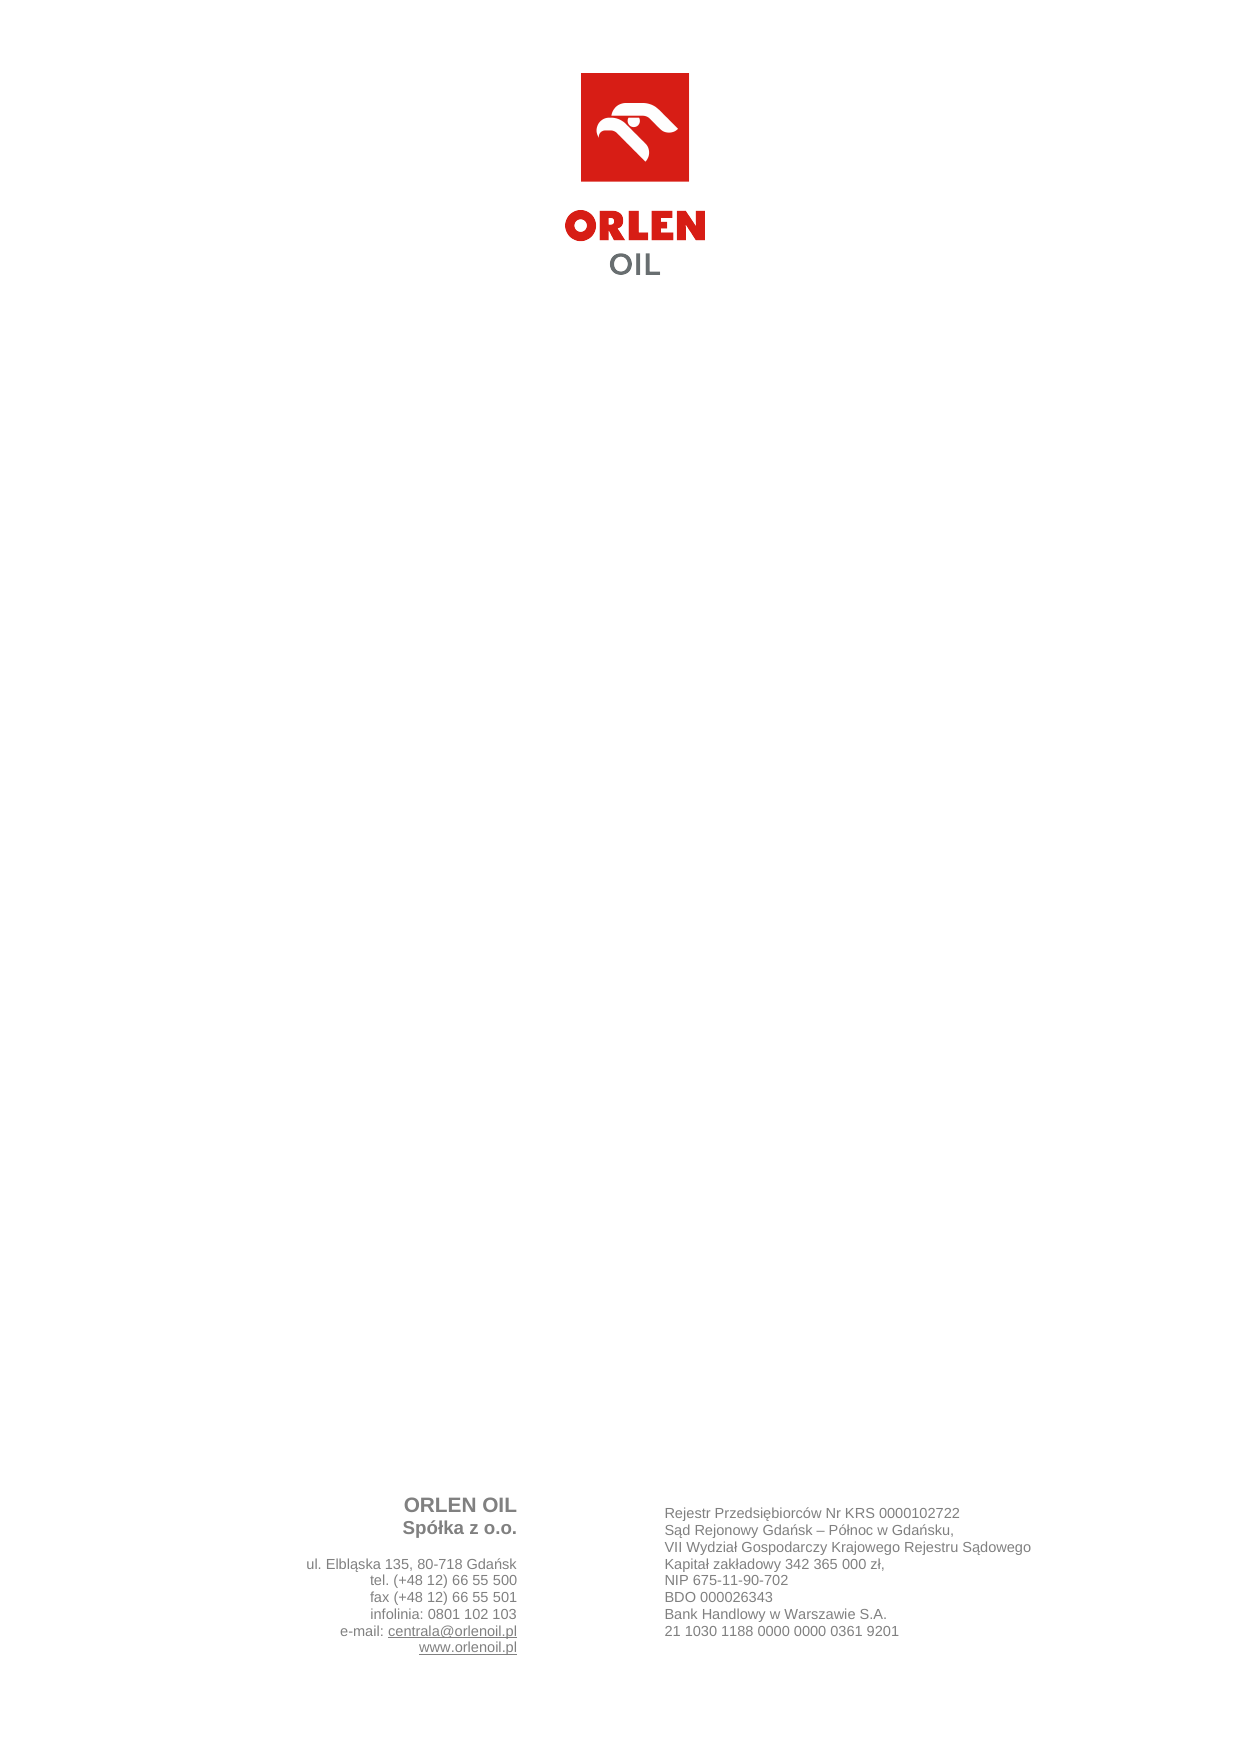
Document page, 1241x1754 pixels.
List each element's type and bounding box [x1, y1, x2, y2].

picture [565, 73, 705, 275]
